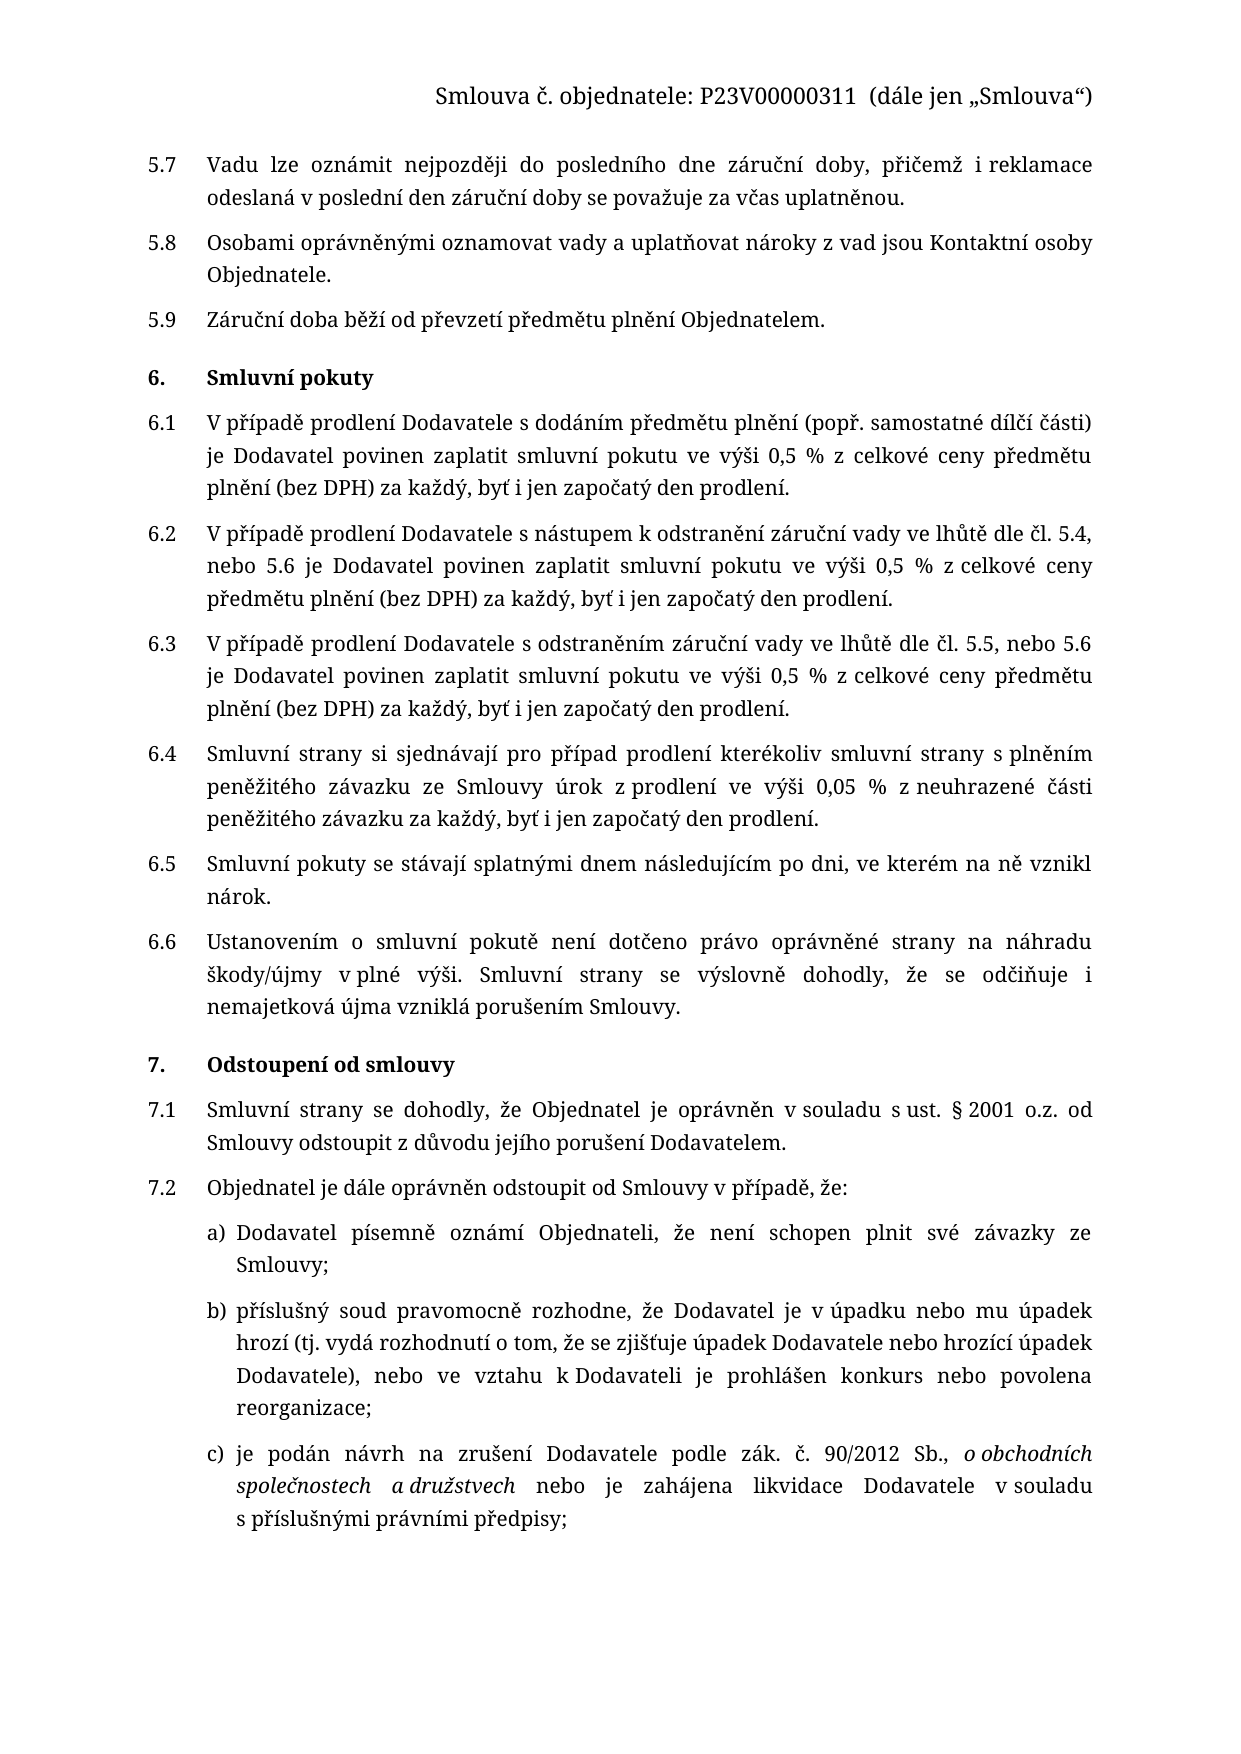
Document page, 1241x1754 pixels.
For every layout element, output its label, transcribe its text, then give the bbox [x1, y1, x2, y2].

list Smluvní strany si sjednávají pro případ prodlení kterékoliv smluvní strany s plněním peněžitého závazku ze Smlouvy úrok z prodlení ve výši 0,05 % z neuhrazené části peněžitého závazku za každý, byť i jen započatý den prodlení. [148, 739, 1093, 833]
list Záruční doba běží od převzetí předmětu plnění Objednatelem. [148, 306, 1093, 334]
list Smluvní strany se dohodly, že Objednatel je oprávněn v souladu s ust. § 2001 o.z. od Smlouvy odstoupit z důvodu jejího porušení Dodavatelem. [148, 1095, 1093, 1156]
list Ustanovením o smluvní pokutě není dotčeno právo oprávněné strany na náhradu škody/újmy v plné výši. Smluvní strany se výslovně dohodly, že se odčiňuje i nemajetková újma vzniklá porušením Smlouvy. [148, 927, 1093, 1021]
list V případě prodlení Dodavatele s nástupem k odstranění záruční vady ve lhůtě dle čl. 5.4, nebo 5.6 je Dodavatel povinen zaplatit smluvní pokutu ve výši 0,5 % z celkové ceny předmětu plnění (bez DPH) za každý, byť i jen započatý den prodlení. [148, 519, 1093, 612]
list Dodavatel písemně oznámí Objednateli, že není schopen plnit své závazky ze Smlouvy; [207, 1218, 1093, 1279]
list V případě prodlení Dodavatele s odstraněním záruční vady ve lhůtě dle čl. 5.5, nebo 5.6 je Dodavatel povinen zaplatit smluvní pokutu ve výši 0,5 % z celkové ceny předmětu plnění (bez DPH) za každý, byť i jen započatý den prodlení. [148, 629, 1093, 723]
list V případě prodlení Dodavatele s dodáním předmětu plnění (popř. samostatné dílčí části) je Dodavatel povinen zaplatit smluvní pokutu ve výši 0,5 % z celkové ceny předmětu plnění (bez DPH) za každý, byť i jen započatý den prodlení. [148, 408, 1093, 502]
list Smluvní pokuty [148, 363, 1093, 392]
list Osobami oprávněnými oznamovat vady a uplatňovat nároky z vad jsou Kontaktní osoby Objednatele. [148, 228, 1093, 289]
list Odstoupení od smlouvy [148, 1050, 1093, 1078]
list Smluvní pokuty se stávají splatnými dnem následujícím po dni, ve kterém na ně vznikl nárok. [148, 849, 1093, 911]
list příslušný soud pravomocně rozhodne, že Dodavatel je v úpadku nebo mu úpadek hrozí (tj. vydá rozhodnutí o tom, že se zjišťuje úpadek Dodavatele nebo hrozící úpadek Dodavatele), nebo ve vztahu k Dodavateli je prohlášen konkurs nebo povolena reorganizace; [207, 1296, 1093, 1422]
list je podán návrh na zrušení Dodavatele podle zák. č. 90/2012 Sb., o obchodních společnostech a družstvech nebo je zahájena likvidace Dodavatele v souladu s příslušnými právními předpisy; [207, 1439, 1093, 1532]
list Vadu lze oznámit nejpozději do posledního dne záruční doby, přičemž i reklamace odeslaná v poslední den záruční doby se považuje za včas uplatněnou. [148, 150, 1093, 211]
list Objednatel je dále oprávněn odstoupit od Smlouvy v případě, že: [148, 1173, 1093, 1201]
